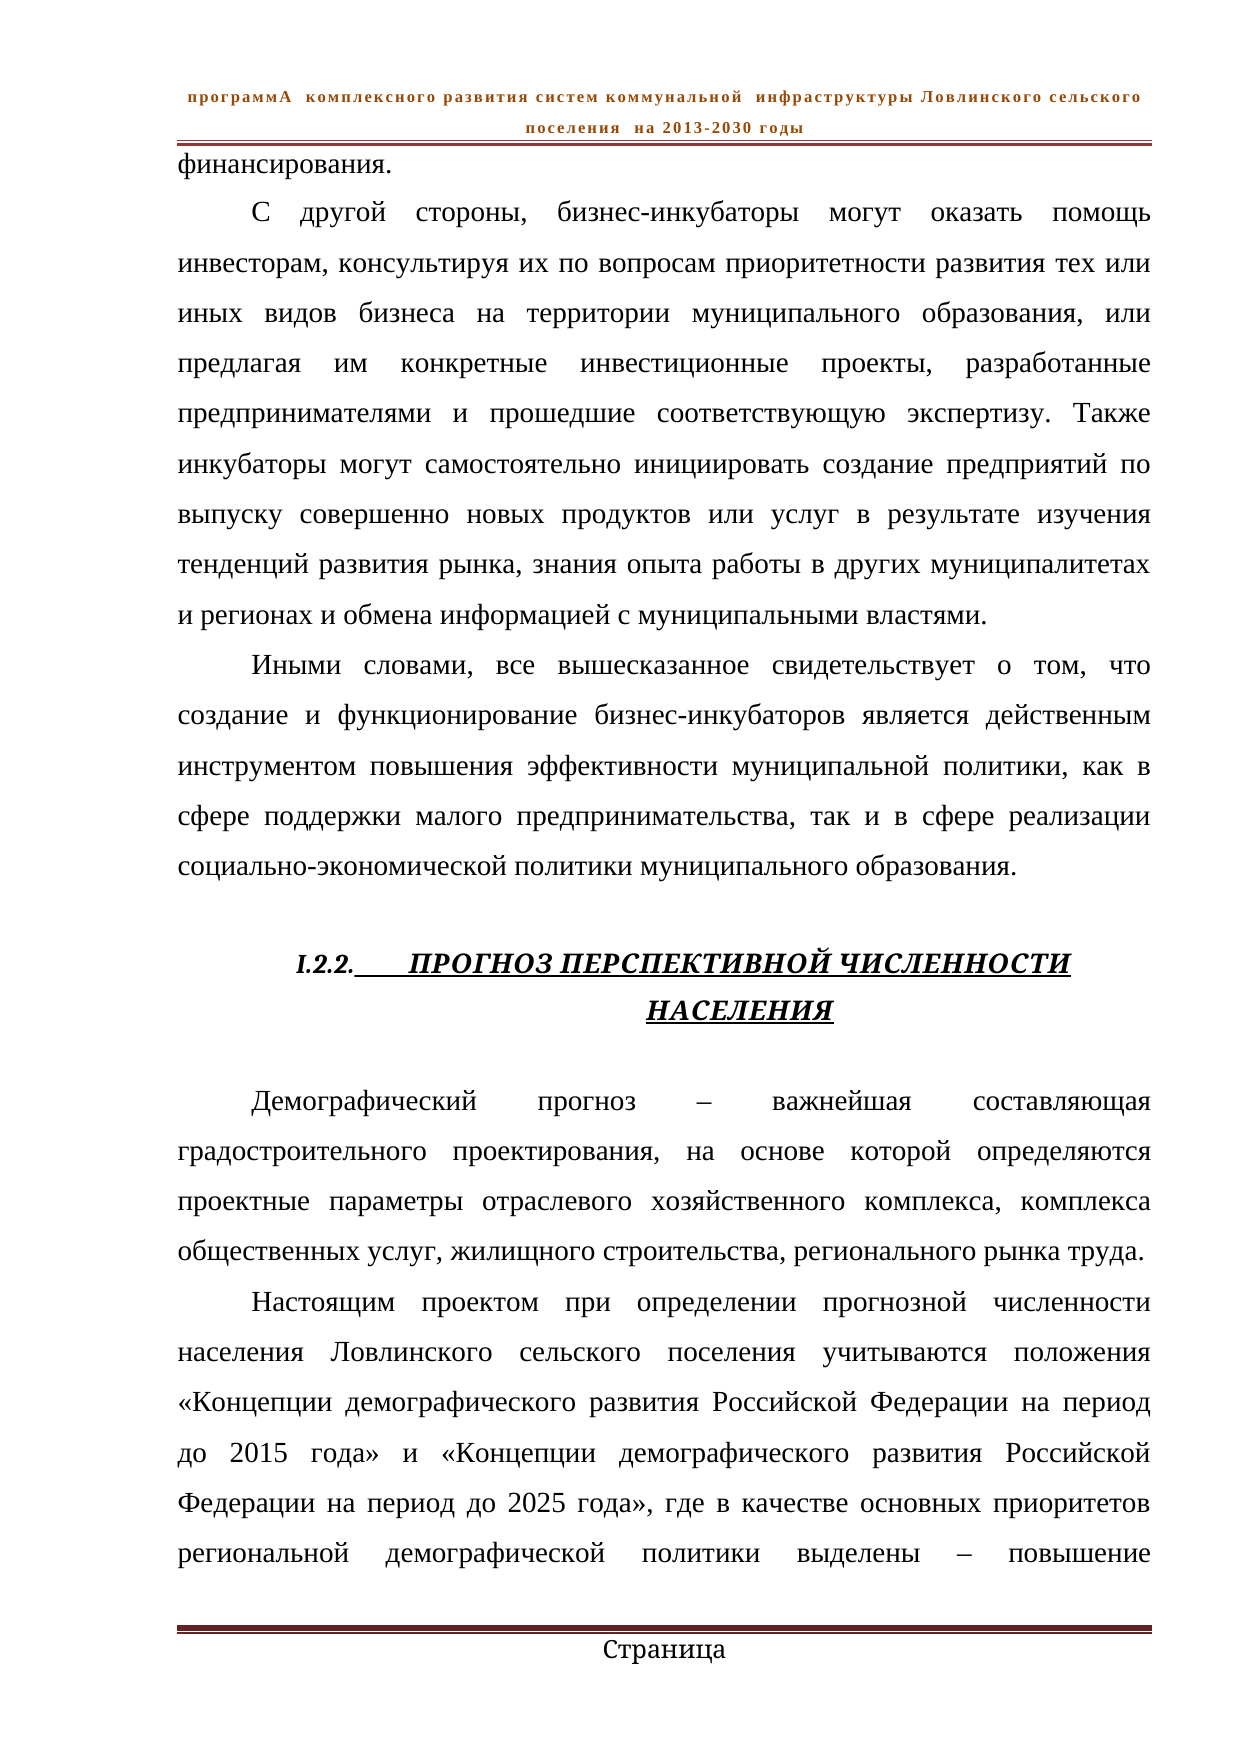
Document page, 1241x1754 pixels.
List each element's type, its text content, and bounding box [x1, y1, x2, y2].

list Прогноз перспективной численности населения [215, 949, 1152, 1027]
text С другой стороны, бизнес-инкубаторы могут оказать помощь инвесторам, консультируя их по вопросам приоритетности развития тех или иных видов бизнеса на территории муниципального образования, или предлагая им конкретные инвестиционные проекты, разработанные предпринимателями и прошедшие соответствующую экспертизу. Также инкубаторы могут самостоятельно инициировать создание предприятий по выпуску совершенно новых продуктов или услуг в результате изучения тенденций развития рынка, знания опыта работы в других муниципалитетах и регионах и обмена информацией с муниципальными властями. [177, 194, 1152, 630]
text Иными словами, все вышесказанное свидетельствует о том, что создание и функционирование бизнес-инкубаторов является действенным инструментом повышения эффективности муниципальной политики, как в сфере поддержки малого предпринимательства, так и в сфере реализации социально-экономической политики муниципального образования. [177, 647, 1152, 882]
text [177, 146, 1152, 179]
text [177, 1284, 1152, 1569]
text Демографический прогноз – важнейшая составляющая градостроительного проектирования, на основе которой определяются проектные параметры отраслевого хозяйственного комплекса, комплекса общественных услуг, жилищного строительства, регионального рынка труда. [177, 1083, 1152, 1267]
